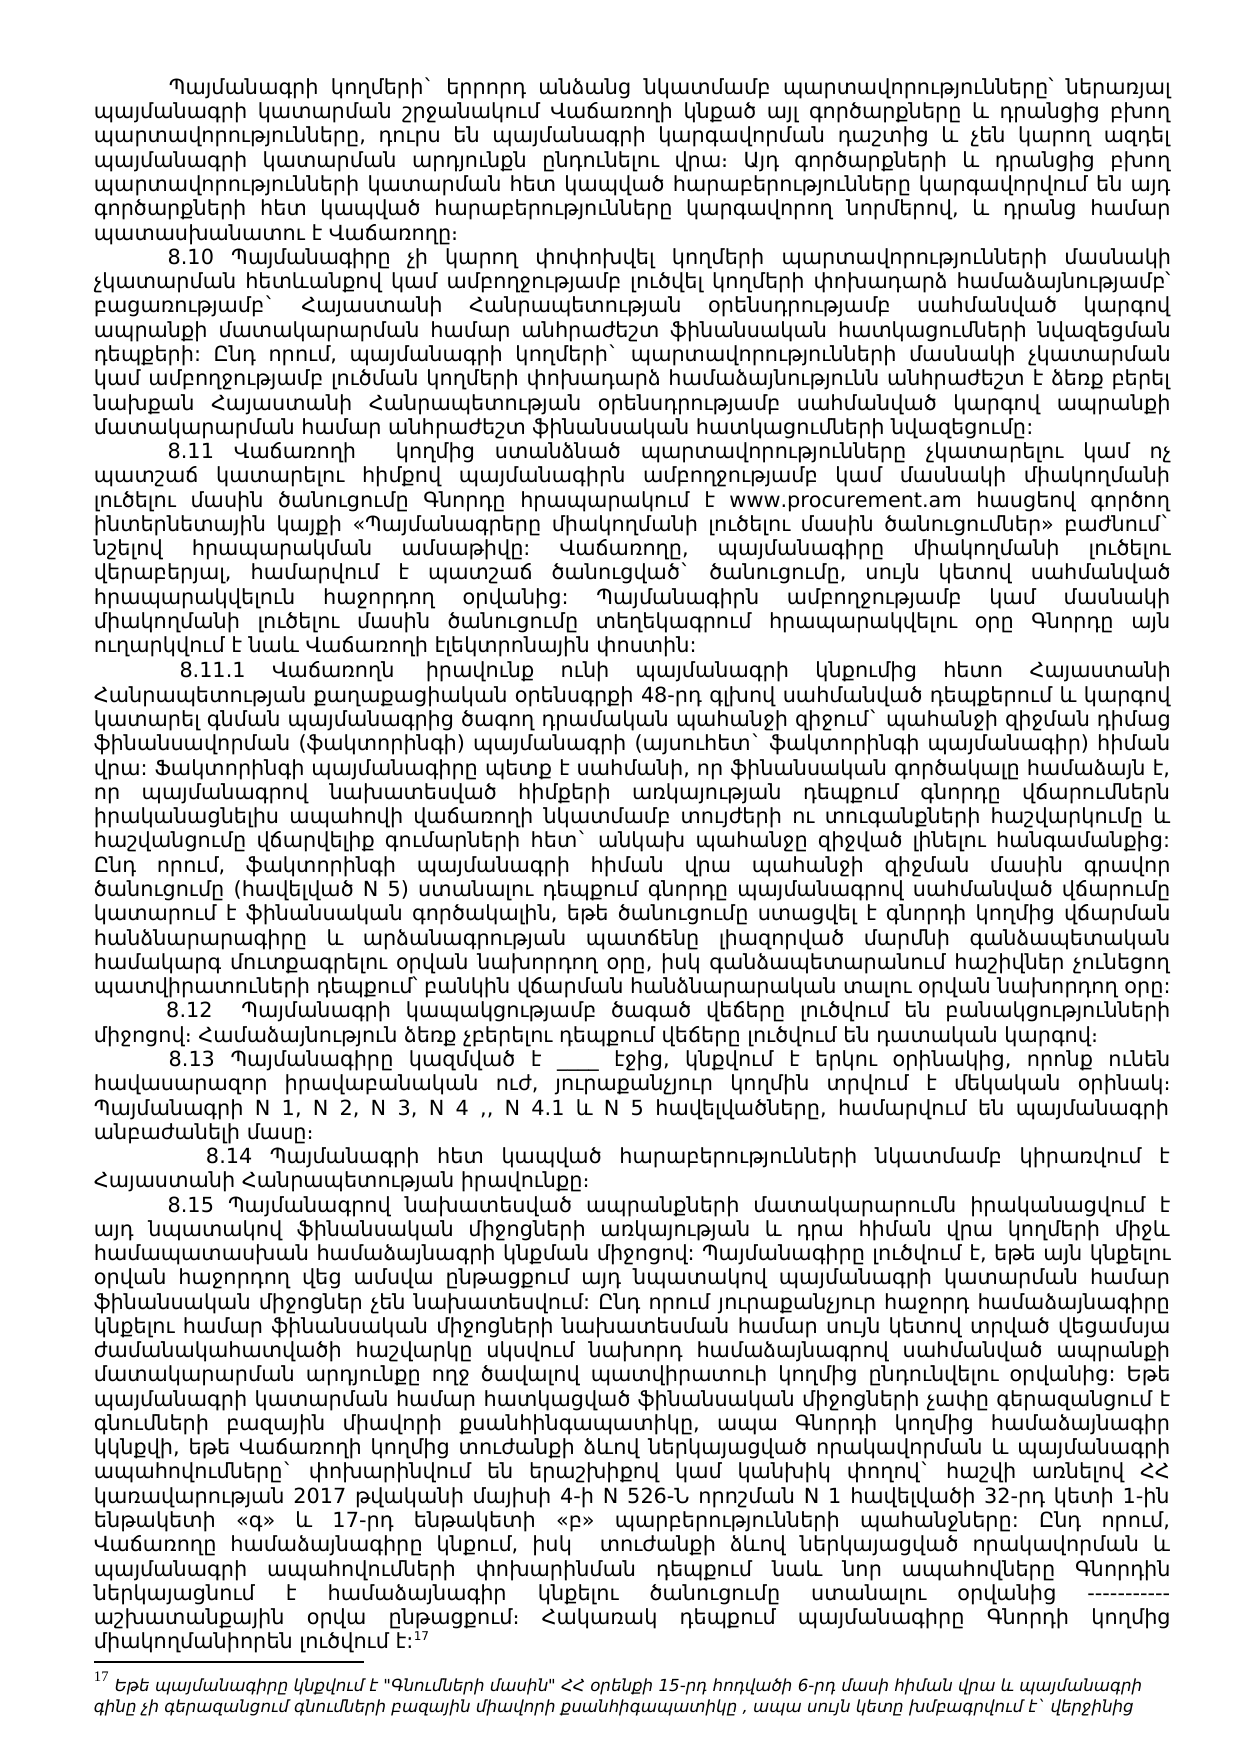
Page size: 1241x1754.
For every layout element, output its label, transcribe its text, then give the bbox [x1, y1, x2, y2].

text 8.13 Պայմանագիրը կազմված է ____ էջից, կնքվում է երկու օրինակից, որոնք ունեն հավասարազոր իրավաբանական ուժ, յուրաքանչյուր կողմին տրվում է մեկական օրինակ։ Պայմանագրի N 1, N 2, N 3, N 4 ,, N 4.1 և N 5 հավելվածները, համարվում են պայմանագրի անբաժանելի մասը։ [94, 1047, 1171, 1144]
text 8.14 Պայմանագրի հետ կապված հարաբերությունների նկատմամբ կիրառվում է Հայաստանի Հանրապետության իրավունքը։ [94, 1144, 1171, 1193]
text 8.15 Պայմանագրով նախատեսված ապրանքների մատակարարումն իրականացվում է այդ նպատակով ֆինանսական միջոցների առկայության և դրա հիման վրա կողմերի միջև համապատասխան համաձայնագրի կնքման միջոցով: Պայմանագիրը լուծվում է, եթե այն կնքելու օրվան հաջորդող վեց ամսվա ընթացքում այդ նպատակով պայմանագրի կատարման համար ֆինանսական միջոցներ չեն նախատեսվում: Ընդ որում յուրաքանչյուր հաջորդ համաձայնագիրը կնքելու համար ֆինանսական միջոցների նախատեսման համար սույն կետով տրված վեցամսյա ժամանակահատվածի հաշվարկը սկսվում նախորդ համաձայնագրով սահմանված ապրանքի մատակարարման արդյունքը ողջ ծավալով պատվիրատուի կողմից ընդունվելու օրվանից: Եթե պայմանագրի կատարման համար հատկացված ֆինանսական միջոցների չափը գերազանցում է գնումների բազային միավորի քսանհինգապատիկը, ապա Գնորդի կողմից համաձայնագիր կկնքվի, եթե Վաճառողի կողմից տուժանքի ձևով ներկայացված որակավորման և պայմանագրի ապահովումները` փոխարինվում են երաշխիքով կամ կանխիկ փողով` հաշվի առնելով ՀՀ կառավարության 2017 թվականի մայիսի 4-ի N 526-Ն որոշման N 1 հավելվածի 32-րդ կետի 1-ին ենթակետի «գ» և 17-րդ ենթակետի «բ» պարբերությունների պահանջները: Ընդ որում, Վաճառողը համաձայնագիրը կնքում, իսկ տուժանքի ձևով ներկայացված որակավորման և պայմանագրի ապահովումների փոխարինման դեպքում նաև նոր ապահովները Գնորդին ներկայացնում է համաձայնագիր կնքելու ծանուցումը ստանալու օրվանից ----------- աշխատանքային օրվա ընթացքում։ Հակառակ դեպքում պայմանագիրը Գնորդի կողմից միակողմանիորեն լուծվում է: [94, 1193, 1171, 1654]
text Պայմանագրի կողմերի` երրորդ անձանց նկատմամբ պարտավորությունները՝ ներառյալ պայմանագրի կատարման շրջանակում Վաճառողի կնքած այլ գործարքները և դրանցից բխող պարտավորությունները, դուրս են պայմանագրի կարգավորման դաշտից և չեն կարող ազդել պայմանագրի կատարման արդյունքն ընդունելու վրա։ Այդ գործարքների և դրանցից բխող պարտավորությունների կատարման հետ կապված հարաբերությունները կարգավորվում են այդ գործարքների հետ կապված հարաբերությունները կարգավորող նորմերով, և դրանց համար պատասխանատու է Վաճառողը։ [94, 75, 1171, 245]
text 8.11.1 Վաճառողն իրավունք ունի պայմանագրի կնքումից հետո Հայաստանի Հանրապետության քաղաքացիական օրենսգրքի 48-րդ գլխով սահմանված դեպքերում և կարգով կատարել գնման պայմանագրից ծագող դրամական պահանջի զիջում` պահանջի զիջման դիմաց ֆինանսավորման (ֆակտորինգի) պայմանագրի (այսուհետ` ֆակտորինգի պայմանագիր) հիման վրա: Ֆակտորինգի պայմանագիրը պետք է սահմանի, որ ֆինանսական գործակալը համաձայն է, որ պայմանագրով նախատեսված հիմքերի առկայության դեպքում գնորդը վճարումներն իրականացնելիս ապահովի վաճառողի նկատմամբ տույժերի ու տուգանքների հաշվարկումը և հաշվանցումը վճարվելիք գումարների հետ` անկախ պահանջը զիջված լինելու հանգամանքից: Ընդ որում, ֆակտորինգի պայմանագրի հիման վրա պահանջի զիջման մասին գրավոր ծանուցումը (հավելված N 5) ստանալու դեպքում գնորդը պայմանագրով սահմանված վճարումը կատարում է ֆինանսական գործակալին, եթե ծանուցումը ստացվել է գնորդի կողմից վճարման հանձնարարագիրը և արձանագրության պատճենը լիազորված մարմնի գանձապետական համակարգ մուտքագրելու օրվան նախորդող օրը, իսկ գանձապետարանում հաշիվներ չունեցող պատվիրատուների դեպքում՝ բանկին վճարման հանձնարարական տալու օրվան նախորդող օրը: [94, 657, 1171, 998]
text 8.11 Վաճառողի կողմից ստանձնած պարտավորությունները չկատարելու կամ ոչ պատշաճ կատարելու հիմքով պայմանագիրն ամբողջությամբ կամ մասնակի միակողմանի լուծելու մասին ծանուցումը Գնորդը հրապարակում է www.procurement.am հասցեով գործող ինտերնետային կայքի «Պայմանագրերը միակողմանի լուծելու մասին ծանուցումներ» բաժնում` նշելով հրապարակման ամսաթիվը: Վաճառողը, պայմանագիրը միակողմանի լուծելու վերաբերյալ, համարվում է պատշաճ ծանուցված` ծանուցումը, սույն կետով սահմանված հրապարակվելուն հաջորդող օրվանից: Պայմանագիրն ամբողջությամբ կամ մասնակի միակողմանի լուծելու մասին ծանուցումը տեղեկագրում հրապարակվելու օրը Գնորդը այն ուղարկվում է նաև Վաճառողի էլեկտրոնային փոստին: [94, 439, 1171, 657]
text 8.10 Պայմանագիրը չի կարող փոփոխվել կողմերի պարտավորությունների մասնակի չկատարման հետևանքով կամ ամբողջությամբ լուծվել կողմերի փոխադարձ համաձայնությամբ՝ բացառությամբ` Հայաստանի Հանրապետության օրենսդրությամբ սահմանված կարգով ապրանքի մատակարարման համար անհրաժեշտ ֆինանսական հատկացումների նվազեցման դեպքերի: Ընդ որում, պայմանագրի կողմերի` պարտավորությունների մասնակի չկատարման կամ ամբողջությամբ լուծման կողմերի փոխադարձ համաձայնությունն անհրաժեշտ է ձեռք բերել նախքան Հայաստանի Հանրապետության օրենսդրությամբ սահմանված կարգով ապրանքի մատակարարման համար անհրաժեշտ ֆինանսական հատկացումների նվազեցումը: [94, 245, 1171, 439]
text 8.12 Պայմանագրի կապակցությամբ ծագած վեճերը լուծվում են բանակցությունների միջոցով։ Համաձայնություն ձեռք չբերելու դեպքում վեճերը լուծվում են դատական կարգով։ [94, 998, 1171, 1047]
